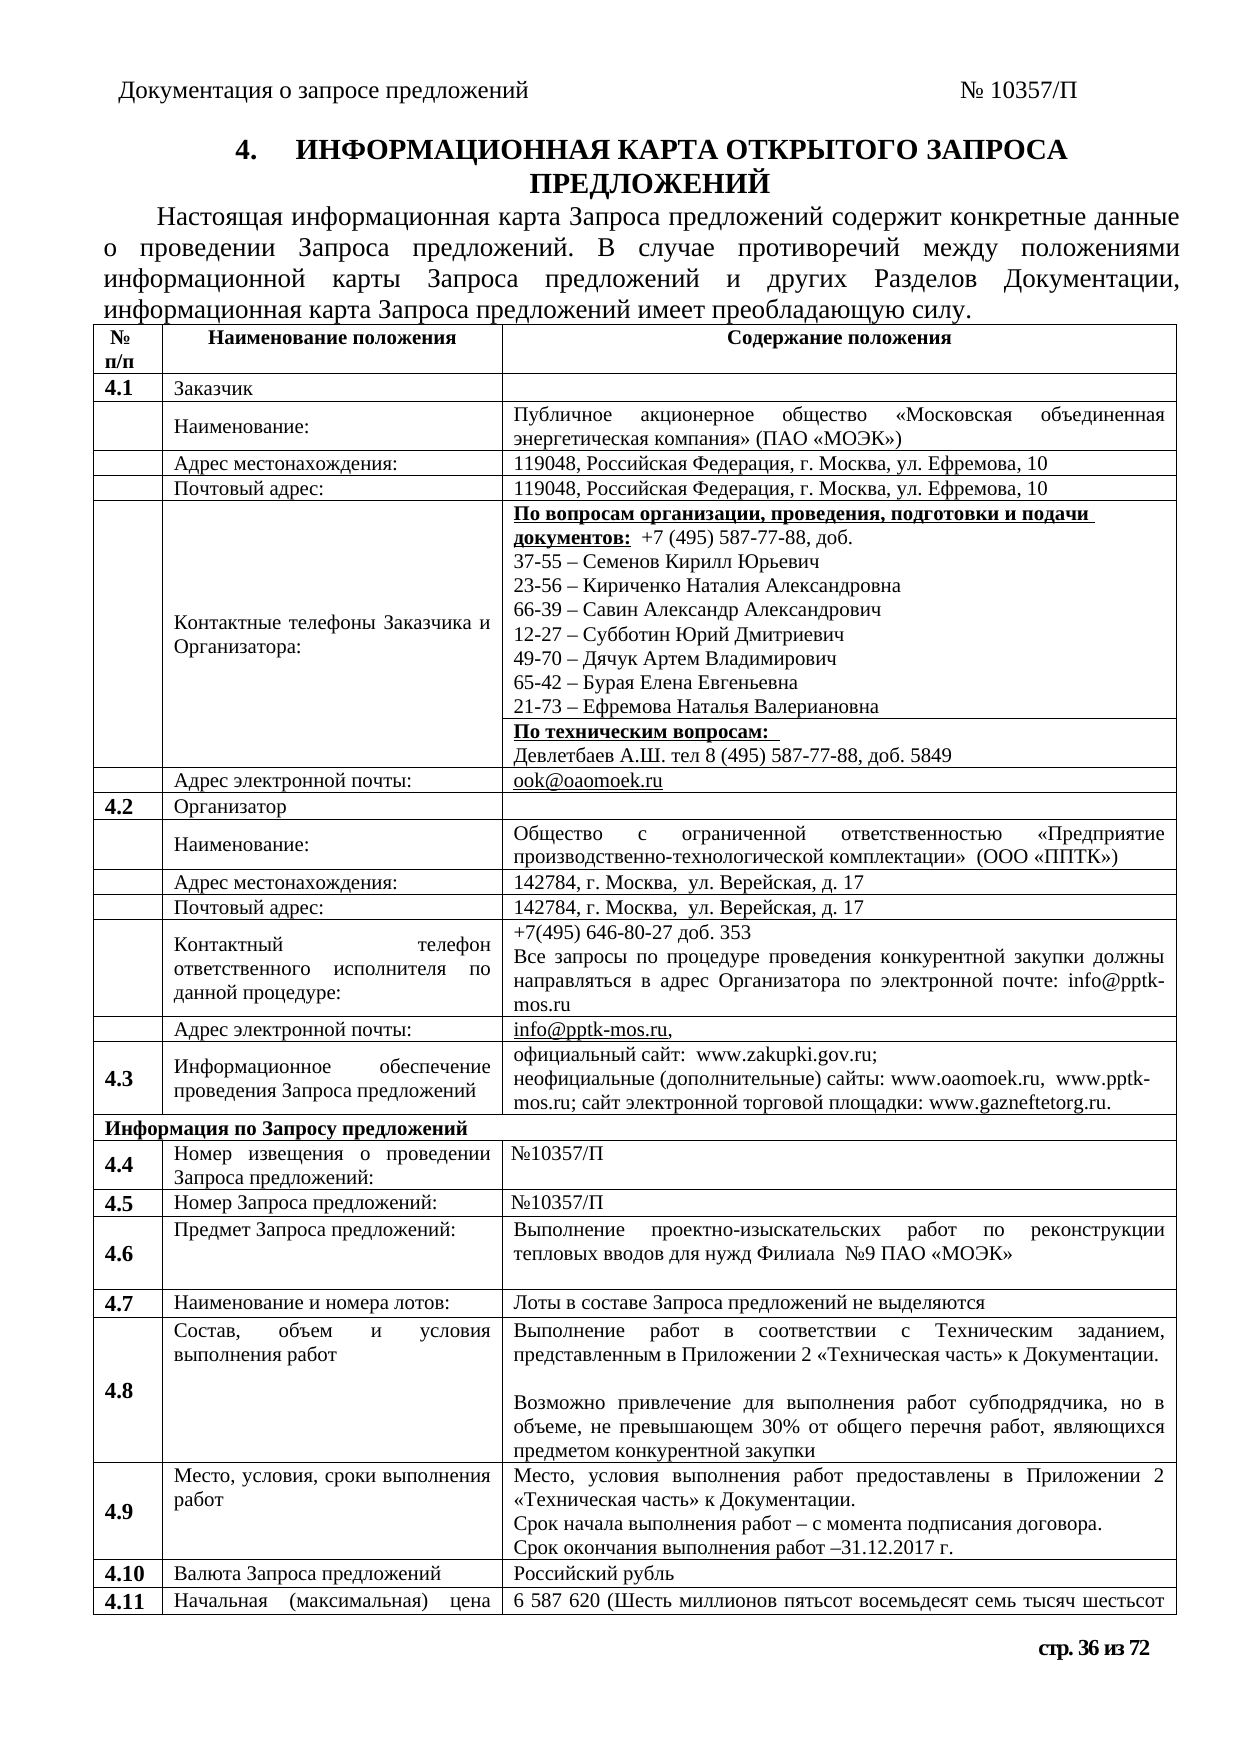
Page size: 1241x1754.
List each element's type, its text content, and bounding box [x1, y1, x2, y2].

table_cell [94, 374, 162, 401]
table_cell [94, 1217, 162, 1289]
table_cell Валюта Запроса предложений [163, 1560, 502, 1587]
table_cell 142784, г. Москва, ул. Верейская, д. 17 [503, 870, 1176, 894]
table_cell Публичное акционерное общество «Московская объединенная энергетическая компания» (ПАО «МОЭК») [503, 402, 1176, 450]
table_cell [94, 1318, 162, 1462]
table_cell Состав, объем и условия выполнения работ [163, 1318, 502, 1462]
table_cell Предмет Запроса предложений: [163, 1217, 502, 1289]
table_cell ook@oaomoek.ru [503, 768, 1176, 792]
table_cell [94, 451, 162, 475]
table_cell Адрес местонахождения: [163, 451, 502, 475]
table_cell Информационное обеспечение проведения Запроса предложений [163, 1042, 502, 1114]
table_cell [94, 501, 162, 767]
table_cell Выполнение проектно-изыскательских работ по реконструкции тепловых вводов для нужд Филиала №9 ПАО «МОЭК» [503, 1217, 1176, 1289]
table_cell Номер извещения о проведении Запроса предложений: [163, 1141, 502, 1189]
table_cell Общество с ограниченной ответственностью «Предприятие производственно-технологической комплектации» (ООО «ППТК») [503, 820, 1176, 868]
table_cell Наименование: [163, 820, 502, 868]
table_cell Выполнение работ в соответствии с Техническим заданием, представленным в Приложении 2 «Техническая часть» к Документации. Возможно привлечение для выполнения работ субподрядчика, но в объеме, не превышающем 30% от общего перечня работ, являющихся предметом конкурентной закупки [503, 1318, 1176, 1462]
table_cell [94, 1017, 162, 1041]
table_cell Адрес электронной почты: [163, 768, 502, 792]
table_cell Лоты в составе Запроса предложений не выделяются [503, 1290, 1176, 1317]
table_header Содержание положения [503, 325, 1176, 373]
table_cell Место, условия, сроки выполнения работ [163, 1463, 502, 1559]
table_cell 142784, г. Москва, ул. Верейская, д. 17 [503, 895, 1176, 919]
table_cell [94, 793, 162, 819]
table_cell Контактный телефон ответственного исполнителя по данной процедуре: [163, 920, 502, 1016]
table_cell [503, 793, 1176, 819]
table_cell [94, 895, 162, 919]
table_cell Почтовый адрес: [163, 476, 502, 500]
table_cell Информация по Запросу предложений [94, 1115, 1176, 1139]
table_cell [503, 374, 1176, 401]
table_cell №10357/П [503, 1190, 1176, 1216]
table_header № п/п [94, 325, 162, 373]
table_cell №10357/П [503, 1141, 1176, 1189]
table_cell [94, 1141, 162, 1189]
table_header Наименование положения [163, 325, 502, 373]
table_cell [94, 1190, 162, 1216]
table_cell Начальная (максимальная) цена договора [163, 1588, 502, 1614]
table_cell Контактные телефоны Заказчика и Организатора: [163, 501, 502, 767]
table_cell info@pptk-mos.ru, [503, 1017, 1176, 1041]
table_cell [94, 1588, 162, 1614]
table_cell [503, 1588, 1176, 1614]
table_cell [94, 402, 162, 450]
text Настоящая информационная карта Запроса предложений содержит конкретные данные о проведении Запроса предложений. В случае противоречий между положениями информационной карты Запроса предложений и других Разделов Документации, информационная карта Запроса предложений имеет преобладающую силу. [103, 199, 1181, 324]
table_cell Наименование и номера лотов: [163, 1290, 502, 1317]
table_cell [94, 768, 162, 792]
table_cell [94, 476, 162, 500]
table_cell По техническим вопросам: Девлетбаев А.Ш. тел 8 (495) 587-77-88, доб. 5849 [503, 719, 1176, 767]
table_cell [94, 820, 162, 868]
table_cell Номер Запроса предложений: [163, 1190, 502, 1216]
table_cell По вопросам организации, проведения, подготовки и подачи документов: +7 (495) 587-77-88, доб. 37-55 – Семенов Кирилл Юрьевич 23-56 – Кириченко Наталия Александровна 66-39 – Савин Александр Александрович 12-27 – Субботин Юрий Дмитриевич 49-70 – Дячук Артем Владимирович 65-42 – Бурая Елена Евгеньевна 21-73 – Ефремова Наталья Валериановна [503, 501, 1176, 718]
table_cell 119048, Российская Федерация, г. Москва, ул. Ефремова, 10 [503, 451, 1176, 475]
table_cell Адрес электронной почты: [163, 1017, 502, 1041]
table_cell Наименование: [163, 402, 502, 450]
table_cell официальный сайт: www.zakupki.gov.ru; неофициальные (дополнительные) сайты: www.oaomoek.ru, www.pptk-mos.ru; сайт электронной торговой площадки: www.gazneftetorg.ru. [503, 1042, 1176, 1114]
table_cell Адрес местонахождения: [163, 870, 502, 894]
table_cell [94, 1290, 162, 1317]
table_cell Место, условия выполнения работ предоставлены в Приложении 2 «Техническая часть» к Документации. Срок начала выполнения работ – с момента подписания договора. Срок окончания выполнения работ –31.12.2017 г. [503, 1463, 1176, 1559]
table_cell +7(495) 646-80-27 доб. 353 Все запросы по процедуре проведения конкурентной закупки должны направляться в адрес Организатора по электронной почте: info@pptk-mos.ru [503, 920, 1176, 1016]
table_cell [94, 920, 162, 1016]
table_cell 119048, Российская Федерация, г. Москва, ул. Ефремова, 10 [503, 476, 1176, 500]
table_cell [94, 870, 162, 894]
list ИНФОРМАЦИОННАЯ КАРТА ОТКРЫТОГО ЗАПРОСА ПРЕДЛОЖЕНИЙ [118, 132, 1181, 199]
table_cell [94, 1042, 162, 1114]
table_cell Организатор [163, 793, 502, 819]
table_cell [94, 1463, 162, 1559]
table_cell [94, 1560, 162, 1587]
table_cell Заказчик [163, 374, 502, 401]
table_cell Почтовый адрес: [163, 895, 502, 919]
table_cell Российский рубль [503, 1560, 1176, 1587]
